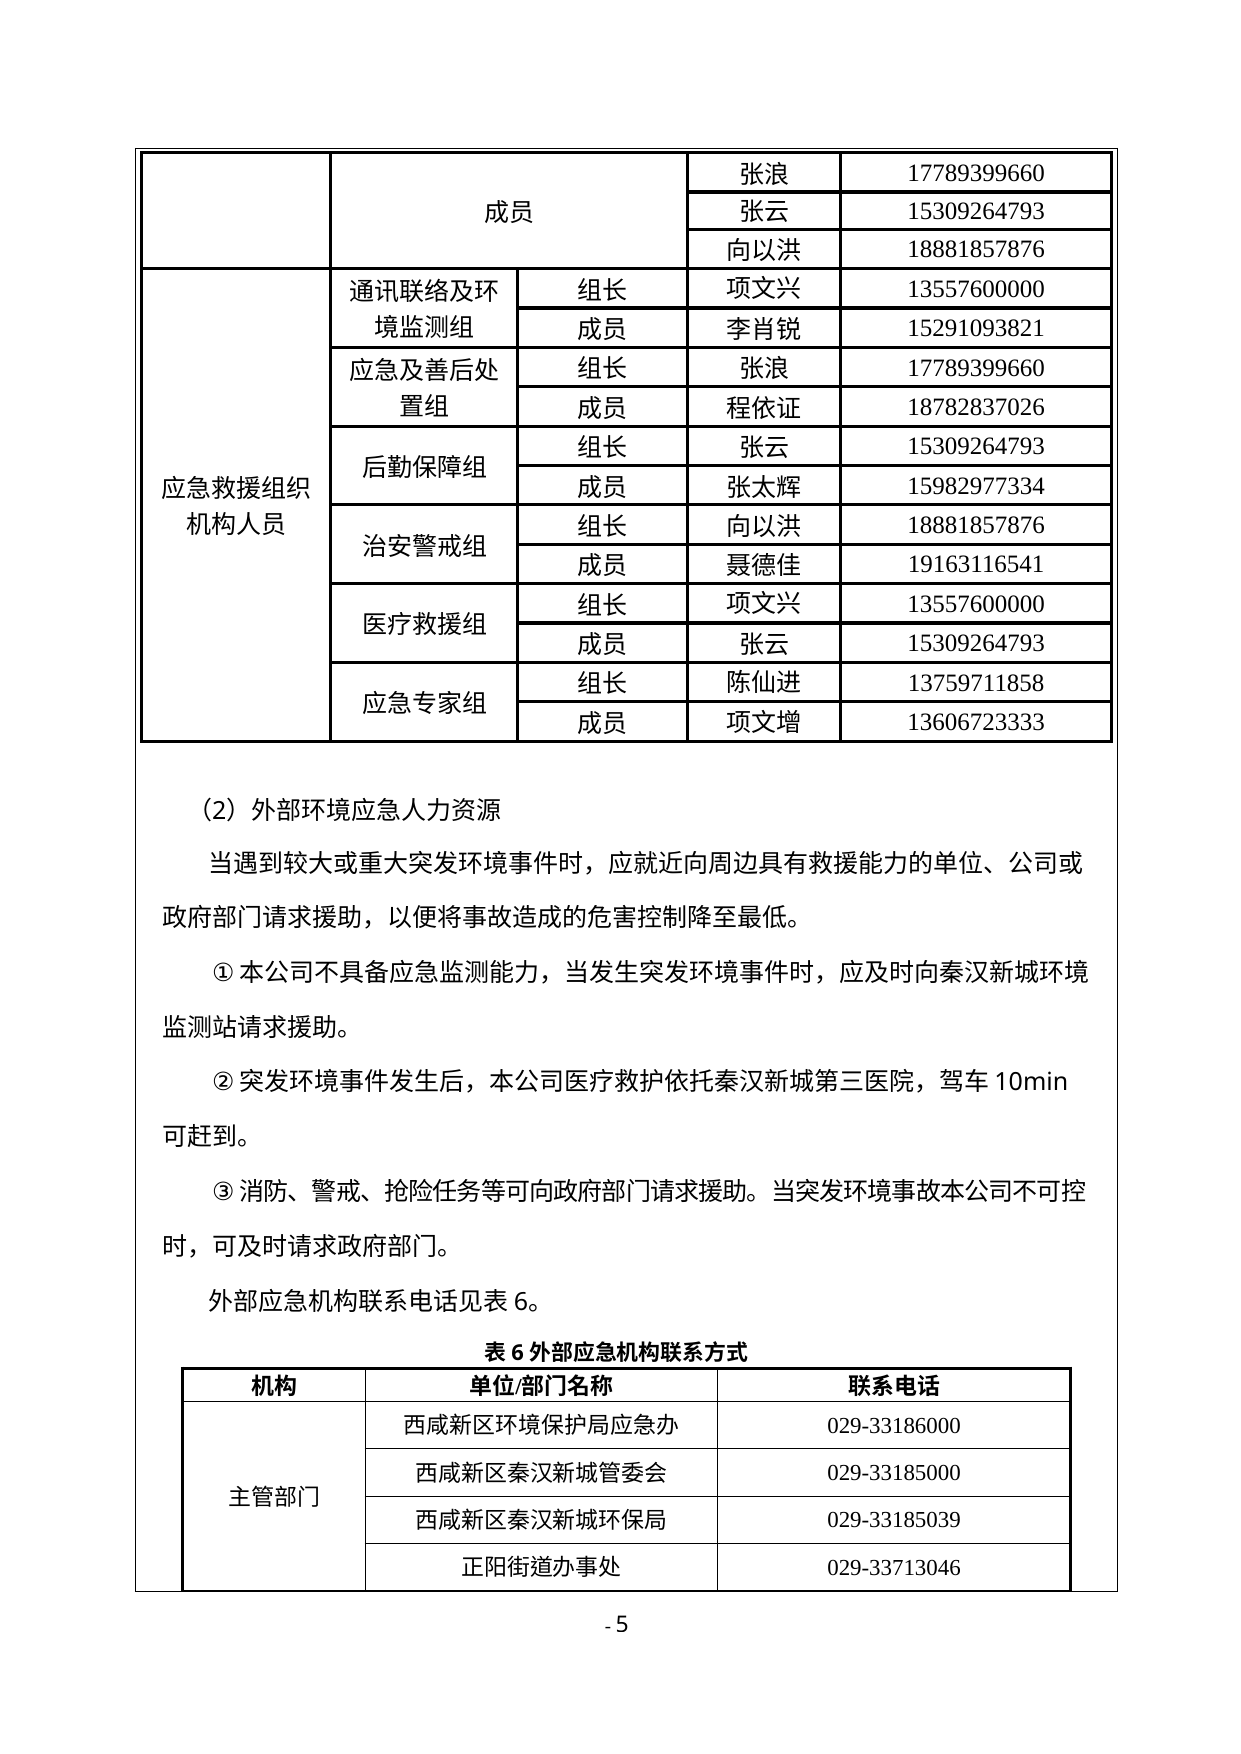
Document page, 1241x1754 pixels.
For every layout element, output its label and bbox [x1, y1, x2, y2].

table_cell [136, 149, 1117, 1591]
